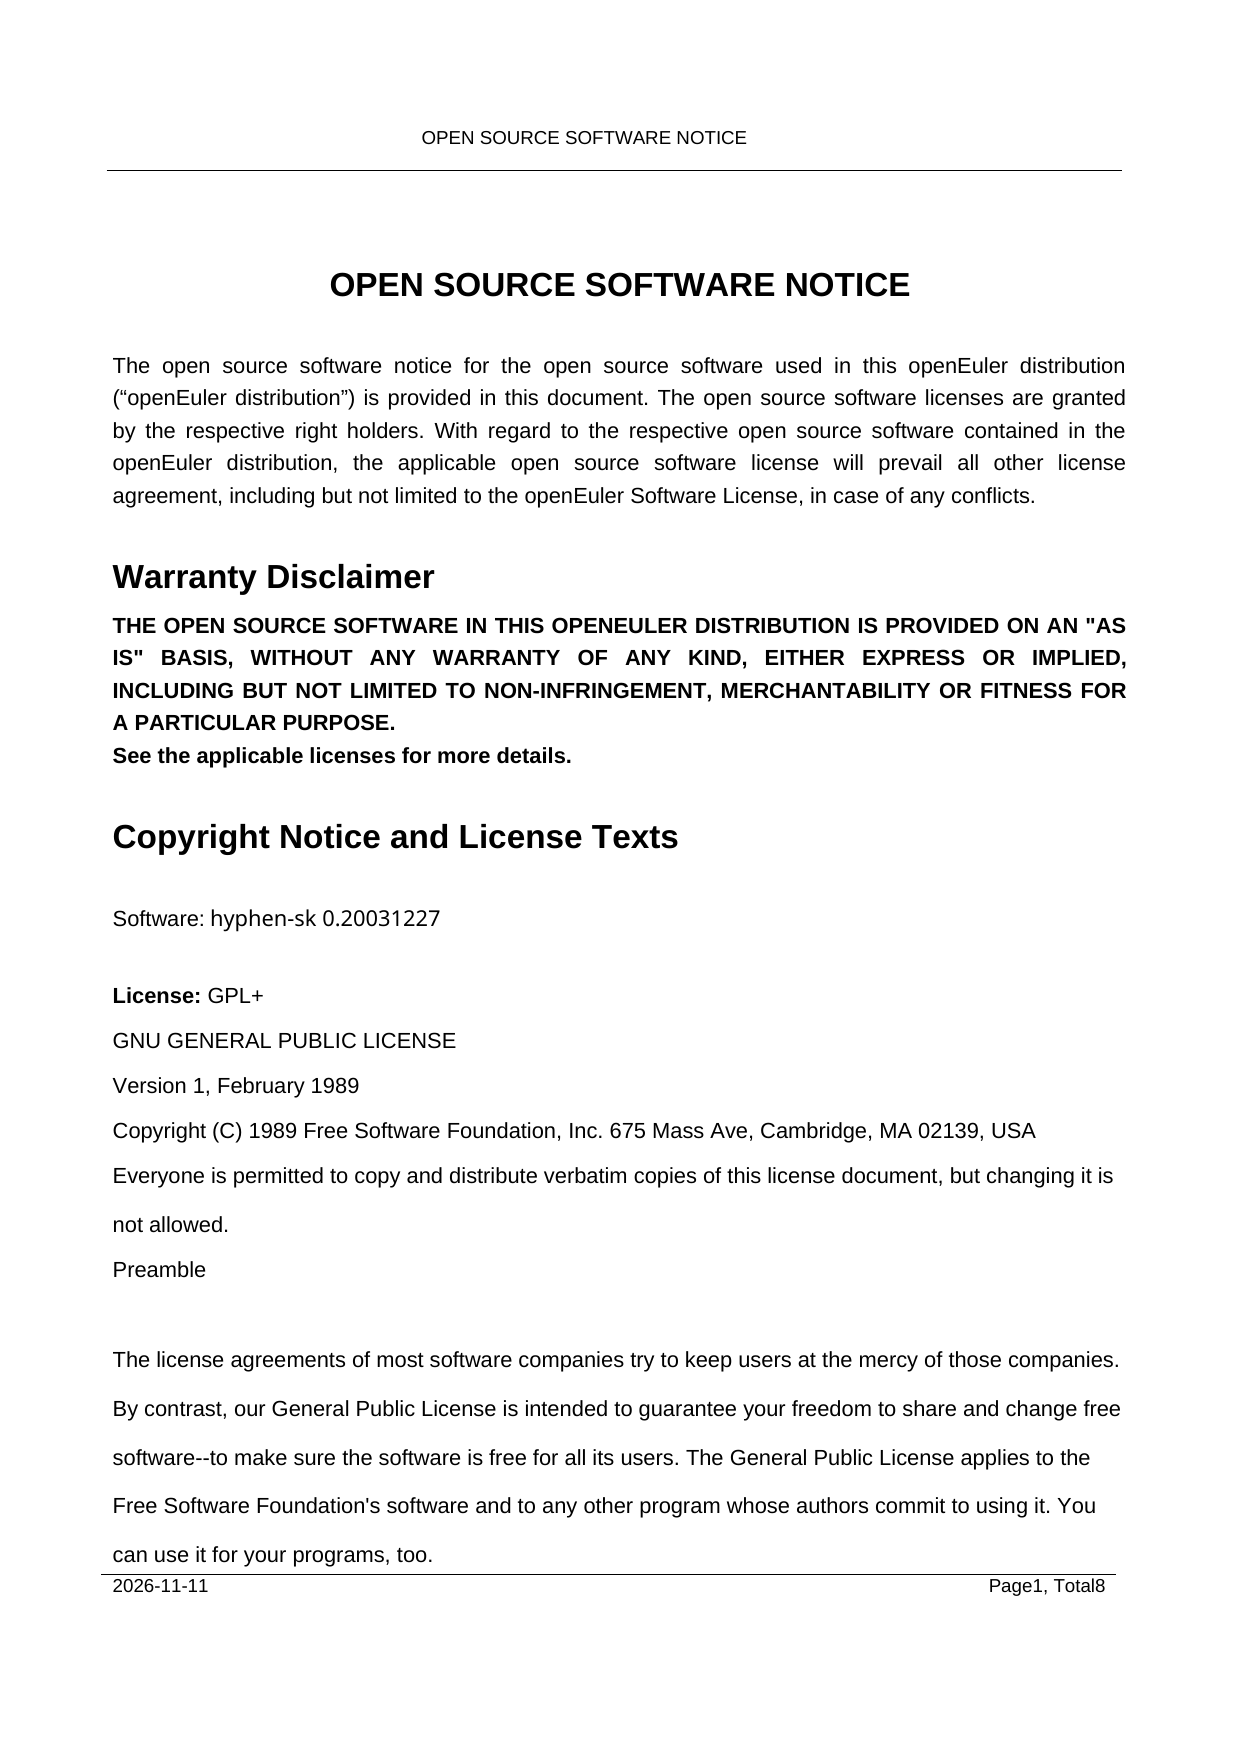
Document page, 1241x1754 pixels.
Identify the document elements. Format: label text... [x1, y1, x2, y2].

text Warranty Disclaimer [112, 544, 1128, 609]
text The open source software notice for the open source software used in this openEuler distribution (“openEuler distribution”) is provided in this document. The open source software licenses are granted by the respective right holders. With regard to the respective open source software contained in the openEuler distribution, the applicable open source software license will prevail all other license agreement, including but not limited to the openEuler Software License, in case of any conflicts. [112, 349, 1128, 511]
text OPEN SOURCE SOFTWARE NOTICE [112, 251, 1128, 316]
text The license agreements of most software companies try to keep users at the mercy of those companies. By contrast, our General Public License is intended to guarantee your freedom to share and change free software--to make sure the software is free for all its users. The General Public License applies to the Free Software Foundation's software and to any other program whose authors commit to using it. You can use it for your programs, too. [112, 1343, 1128, 1571]
text Everyone is permitted to copy and distribute verbatim copies of this license document, but changing it is not allowed. [112, 1159, 1128, 1241]
text Software: hyphen-sk 0.20031227 [112, 901, 1128, 934]
text License: GPL+ [112, 979, 1128, 1012]
text GNU GENERAL PUBLIC LICENSE [112, 1024, 1128, 1057]
text Copyright Notice and License Texts [112, 804, 1128, 869]
text Version 1, February 1989 [112, 1069, 1128, 1102]
text Copyright (C) 1989 Free Software Foundation, Inc. 675 Mass Ave, Cambridge, MA 02139, USA [112, 1114, 1128, 1147]
text Preamble [112, 1253, 1128, 1286]
text THE OPEN SOURCE SOFTWARE IN THIS OPENEULER DISTRIBUTION IS PROVIDED ON AN "AS IS" BASIS, WITHOUT ANY WARRANTY OF ANY KIND, EITHER EXPRESS OR IMPLIED, INCLUDING BUT NOT LIMITED TO NON-INFRINGEMENT, MERCHANTABILITY OR FITNESS FOR A PARTICULAR PURPOSE. See the applicable licenses for more details. [112, 609, 1128, 771]
